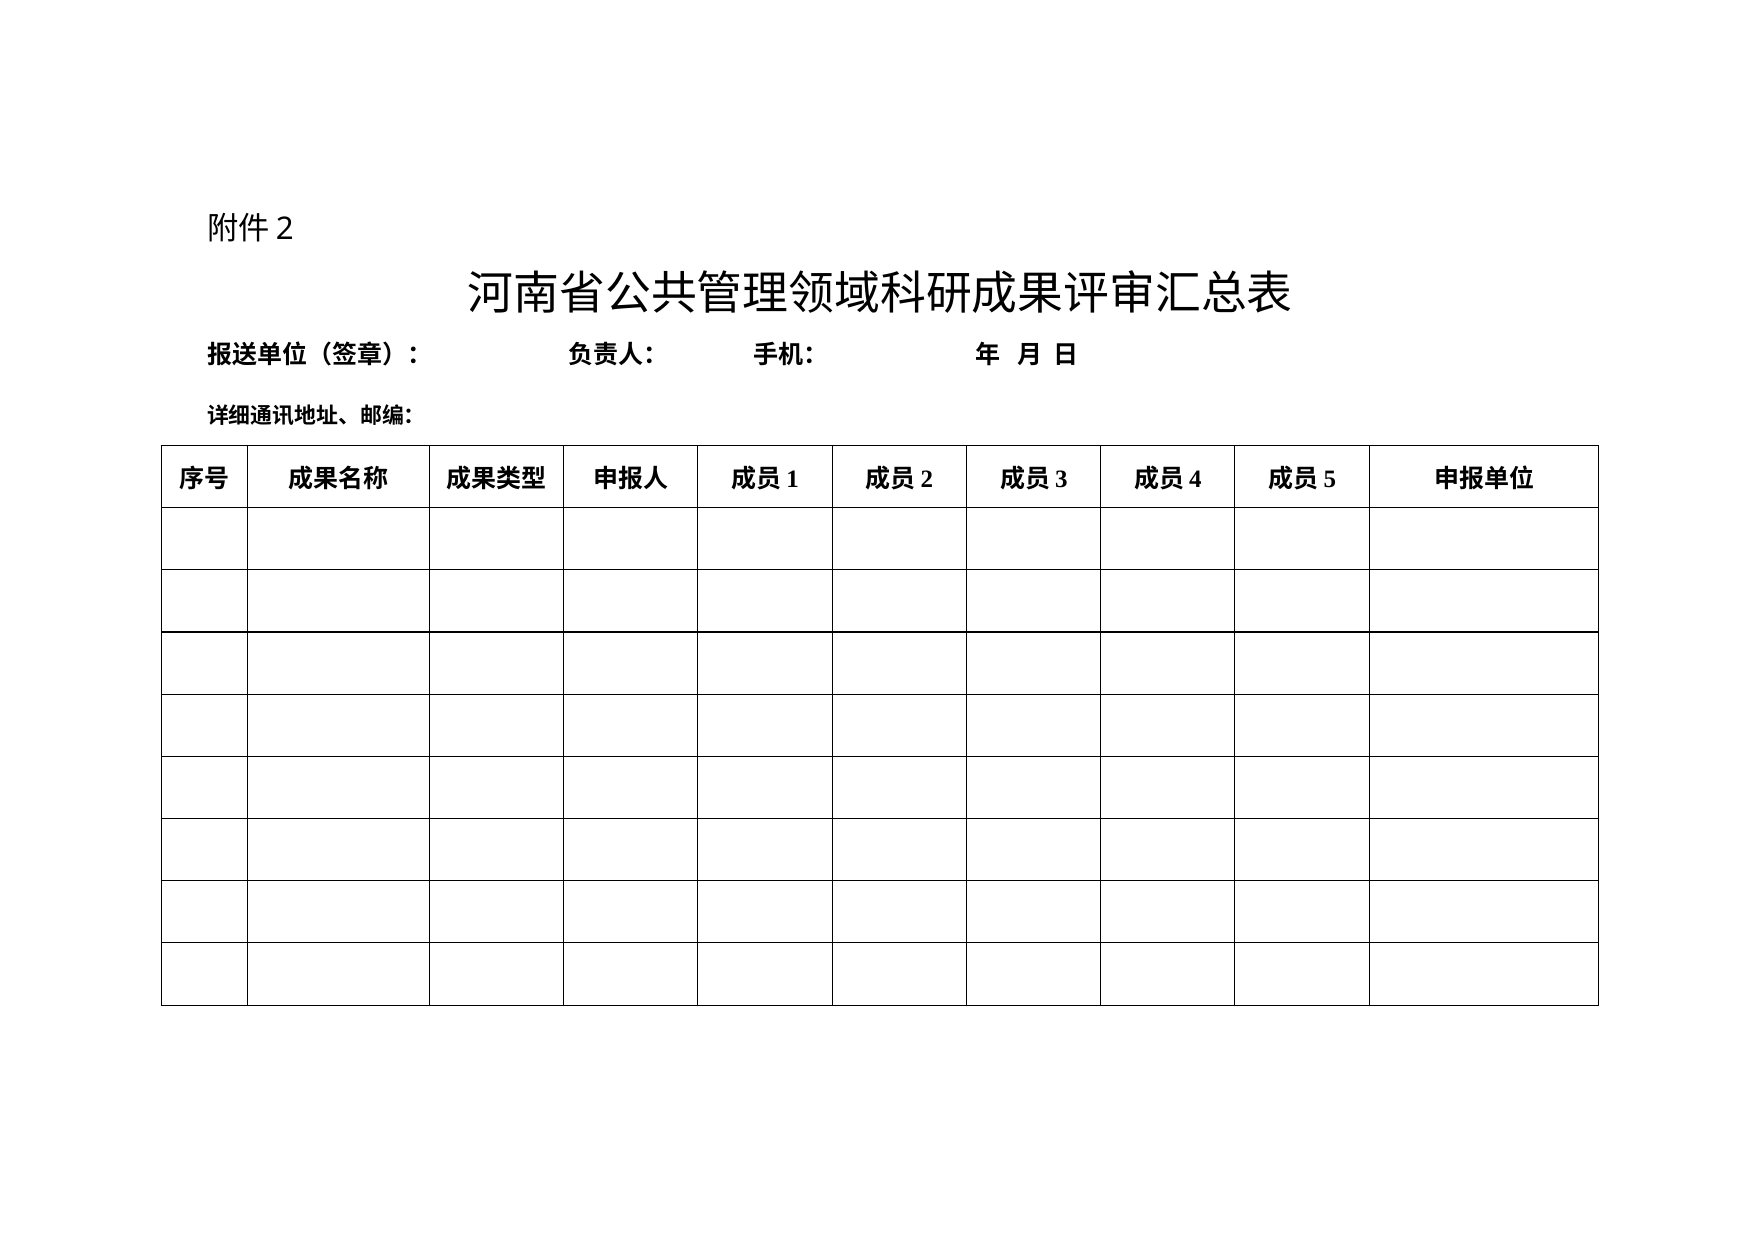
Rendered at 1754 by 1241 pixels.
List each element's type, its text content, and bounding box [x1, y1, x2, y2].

table_header 成员5 [1235, 446, 1369, 507]
table_cell [698, 633, 832, 693]
table_header 成员4 [1101, 446, 1234, 507]
table_cell [1235, 819, 1369, 880]
table_cell [1235, 881, 1369, 942]
table_header 成员3 [967, 446, 1100, 507]
table_cell [833, 570, 966, 631]
table_cell [248, 881, 429, 942]
table_cell [698, 508, 832, 569]
table_cell [1101, 570, 1234, 631]
table_header 成果类型 [430, 446, 563, 507]
table_cell [833, 695, 966, 756]
table_cell [564, 943, 697, 1004]
table_cell [564, 819, 697, 880]
text 河南省公共管理领域科研成果评审汇总表 [207, 256, 1553, 322]
table_cell [162, 757, 247, 818]
table_cell [1370, 881, 1598, 942]
table_cell [248, 695, 429, 756]
table_cell [430, 881, 563, 942]
table_cell [967, 633, 1100, 693]
table_cell [967, 943, 1100, 1004]
text 附件2 [207, 195, 1553, 256]
table_header 成员1 [698, 446, 832, 507]
table_cell [967, 881, 1100, 942]
table_cell [698, 819, 832, 880]
table_cell [564, 508, 697, 569]
table_cell [564, 633, 697, 693]
table_cell [1370, 508, 1598, 569]
table_cell [248, 757, 429, 818]
table_cell [1101, 819, 1234, 880]
table_cell [430, 943, 563, 1004]
table_cell [162, 695, 247, 756]
table_cell [1370, 757, 1598, 818]
table_cell [162, 508, 247, 569]
table_cell [430, 757, 563, 818]
table_cell [564, 881, 697, 942]
table_cell [1101, 881, 1234, 942]
table_cell [1101, 943, 1234, 1004]
table_cell [564, 695, 697, 756]
table_cell [248, 819, 429, 880]
table_cell [1235, 570, 1369, 631]
table_header 序号 [162, 446, 247, 507]
table_cell [698, 570, 832, 631]
table_cell [967, 695, 1100, 756]
table_cell [430, 819, 563, 880]
table_cell [1235, 508, 1369, 569]
table_cell [248, 943, 429, 1004]
table_cell [1370, 819, 1598, 880]
table_cell [698, 943, 832, 1004]
table_cell [1235, 757, 1369, 818]
text 报送单位（签章）： 负责人： 手机： 年 月 日 [207, 322, 1553, 384]
table_cell [967, 819, 1100, 880]
table_cell [967, 508, 1100, 569]
text 详细通讯地址、邮编： [207, 384, 1553, 445]
table_cell [698, 757, 832, 818]
table_cell [833, 633, 966, 693]
table_cell [1101, 633, 1234, 693]
table_cell [162, 570, 247, 631]
table_cell [698, 881, 832, 942]
table_cell [162, 881, 247, 942]
table_cell [833, 881, 966, 942]
table_cell [430, 633, 563, 693]
table_cell [1101, 508, 1234, 569]
table_header 成员2 [833, 446, 966, 507]
table_cell [564, 757, 697, 818]
table_cell [162, 819, 247, 880]
table_cell [1101, 695, 1234, 756]
table_cell [1101, 757, 1234, 818]
table_cell [1370, 695, 1598, 756]
table_header 成果名称 [248, 446, 429, 507]
table_cell [833, 943, 966, 1004]
table_cell [248, 633, 429, 693]
table_header 申报单位 [1370, 446, 1598, 507]
table_cell [248, 570, 429, 631]
table_cell [430, 695, 563, 756]
table_cell [564, 570, 697, 631]
table_cell [162, 633, 247, 693]
table_cell [1370, 570, 1598, 631]
table_cell [430, 570, 563, 631]
table_cell [833, 757, 966, 818]
table_cell [1235, 695, 1369, 756]
table_cell [833, 819, 966, 880]
table_cell [430, 508, 563, 569]
table_cell [967, 570, 1100, 631]
table_cell [1235, 943, 1369, 1004]
table_cell [1235, 633, 1369, 693]
table_cell [967, 757, 1100, 818]
table_cell [162, 943, 247, 1004]
table_cell [698, 695, 832, 756]
table_cell [1370, 943, 1598, 1004]
table_cell [833, 508, 966, 569]
table_header 申报人 [564, 446, 697, 507]
table_cell [248, 508, 429, 569]
table_cell [1370, 633, 1598, 693]
